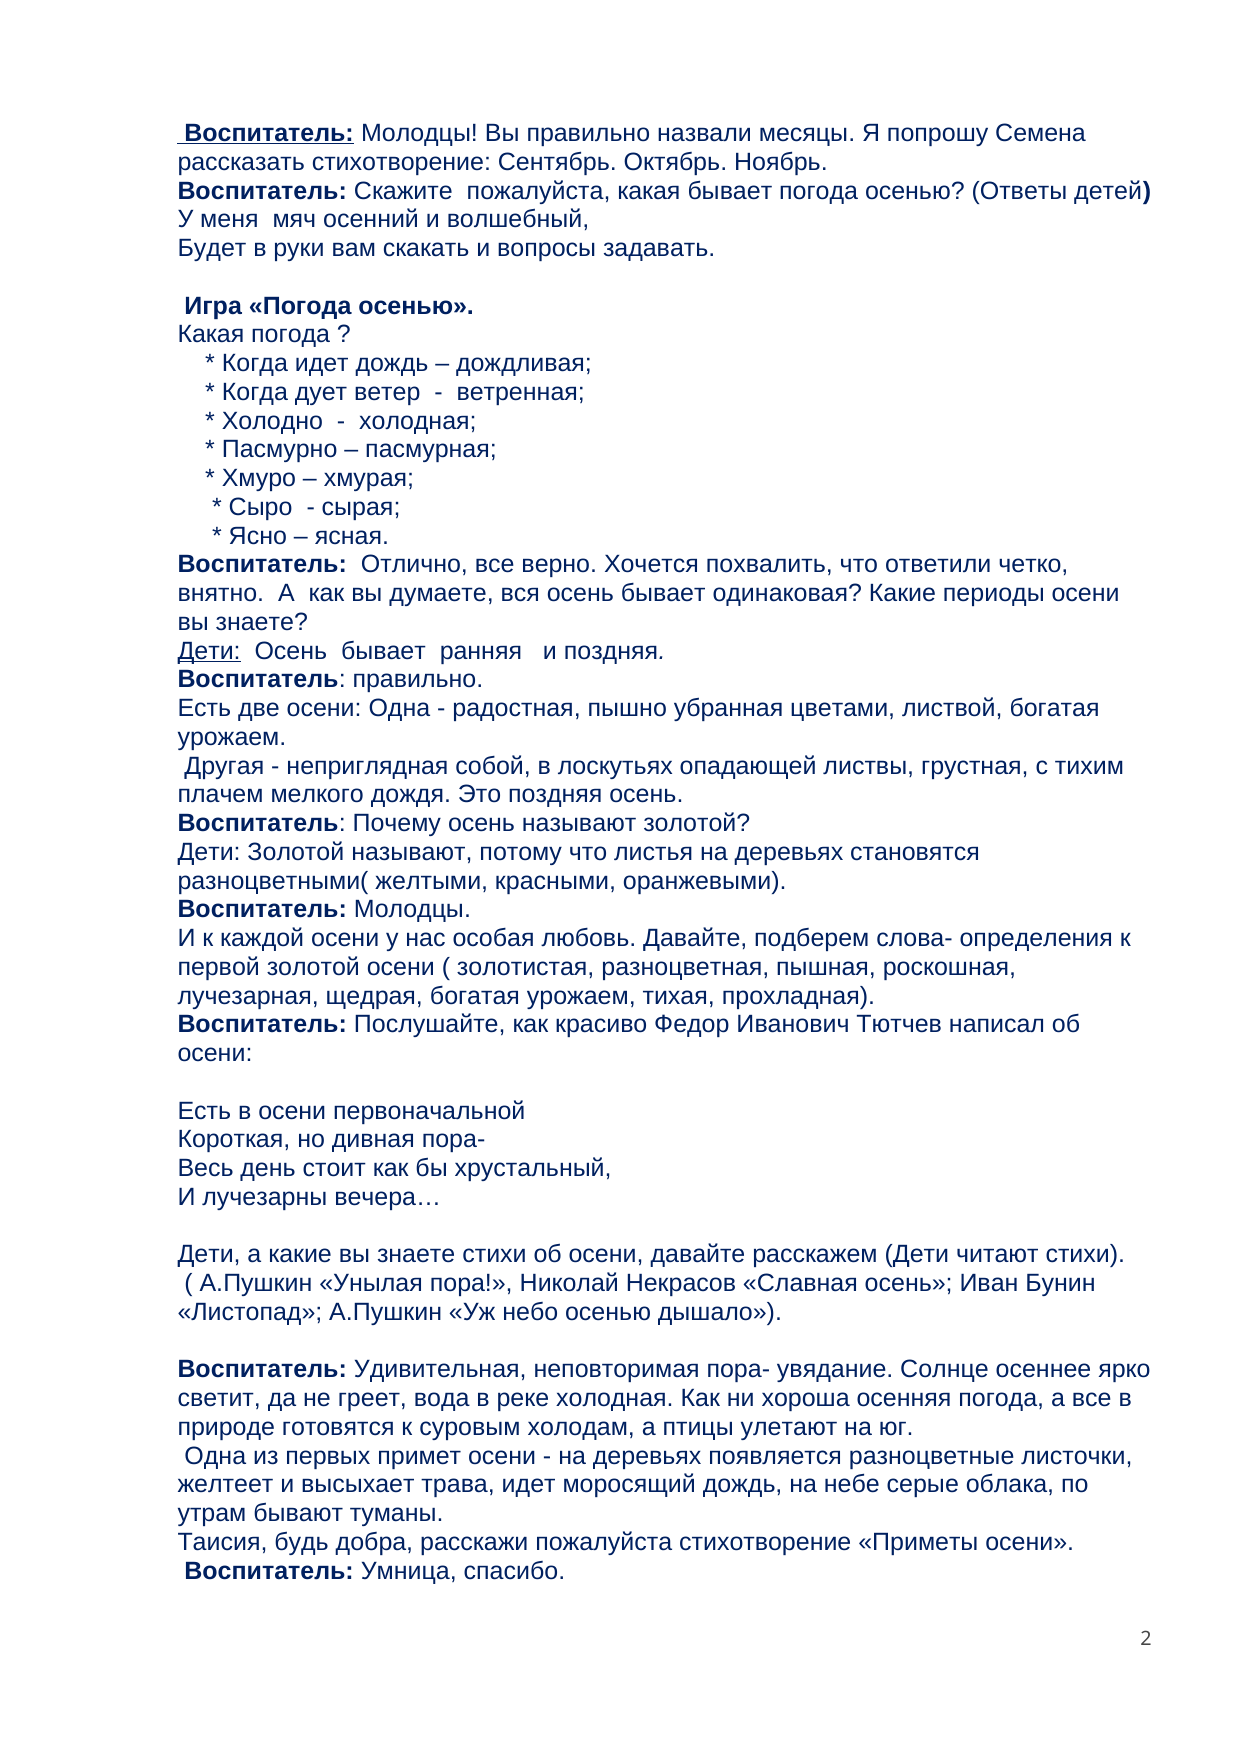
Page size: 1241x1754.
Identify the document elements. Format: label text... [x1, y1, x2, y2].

text * Сыро - сырая; [177, 492, 1152, 521]
text Дети: Золотой называют, потому что листья на деревьях становятся разноцветными( желтыми, красными, оранжевыми). [177, 837, 1152, 894]
text Воспитатель: Молодцы! Вы правильно назвали месяцы. Я попрошу Семена рассказать стихотворение: Сентябрь. Октябрь. Ноябрь. [177, 118, 1152, 176]
text * Пасмурно – пасмурная; [177, 434, 1152, 463]
text Короткая, но дивная пора- [177, 1124, 1152, 1153]
text Другая - неприглядная собой, в лоскутьях опадающей листвы, грустная, с тихим плачем мелкого дождя. Это поздняя осень. [177, 751, 1152, 808]
text Воспитатель: Отлично, все верно. Хочется похвалить, что ответили четко, внятно. А как вы думаете, вся осень бывает одинаковая? Какие периоды осени вы знаете? [177, 549, 1152, 636]
text ( А.Пушкин «Унылая пора!», Николай Некрасов «Славная осень»; Иван Бунин «Листопад»; А.Пушкин «Уж небо осенью дышало»). [177, 1268, 1152, 1326]
text Воспитатель: Удивительная, неповторимая пора- увядание. Солнце осеннее ярко светит, да не греет, вода в реке холодная. Как ни хороша осенняя погода, а все в природе готовятся к суровым холодам, а птицы улетают на юг. [177, 1354, 1152, 1441]
text И лучезарны вечера… [177, 1182, 1152, 1211]
text У меня мяч осенний и волшебный, [177, 204, 1152, 233]
text И к каждой осени у нас особая любовь. Давайте, подберем слова- определения к первой золотой осени ( золотистая, разноцветная, пышная, роскошная, лучезарная, щедрая, богатая урожаем, тихая, прохладная). [177, 923, 1152, 1009]
text Дети: Осень бывает ранняя и поздняя. [177, 636, 1152, 664]
text Дети, а какие вы знаете стихи об осени, давайте расскажем (Дети читают стихи). [177, 1239, 1152, 1268]
text Воспитатель: Молодцы. [177, 894, 1152, 923]
text Воспитатель: Умница, спасибо. [177, 1556, 1152, 1584]
text Воспитатель: правильно. [177, 664, 1152, 693]
text Есть в осени первоначальной [177, 1096, 1152, 1124]
text Весь день стоит как бы хрустальный, [177, 1153, 1152, 1182]
text Воспитатель: Почему осень называют золотой? [177, 808, 1152, 837]
text Воспитатель: Скажите пожалуйста, какая бывает погода осенью? (Ответы детей) [177, 176, 1152, 204]
text Какая погода ? [177, 319, 1152, 348]
text Воспитатель: Послушайте, как красиво Федор Иванович Тютчев написал об осени: [177, 1009, 1152, 1067]
text Есть две осени: Одна - радостная, пышно убранная цветами, листвой, богатая урожаем. [177, 693, 1152, 751]
text Таисия, будь добра, расскажи пожалуйста стихотворение «Приметы осени». [177, 1527, 1152, 1556]
text Одна из первых примет осени - на деревьях появляется разноцветные листочки, желтеет и высыхает трава, идет моросящий дождь, на небе серые облака, по утрам бывают туманы. [177, 1441, 1152, 1527]
text * Холодно - холодная; [177, 406, 1152, 434]
text * Когда идет дождь – дождливая; [177, 348, 1152, 377]
text * Ясно – ясная. [177, 521, 1152, 549]
text * Хмуро – хмурая; [177, 463, 1152, 492]
text Будет в руки вам скакать и вопросы задавать. [177, 233, 1152, 262]
text * Когда дует ветер - ветренная; [177, 377, 1152, 406]
text Игра «Погода осенью». [177, 291, 1152, 319]
